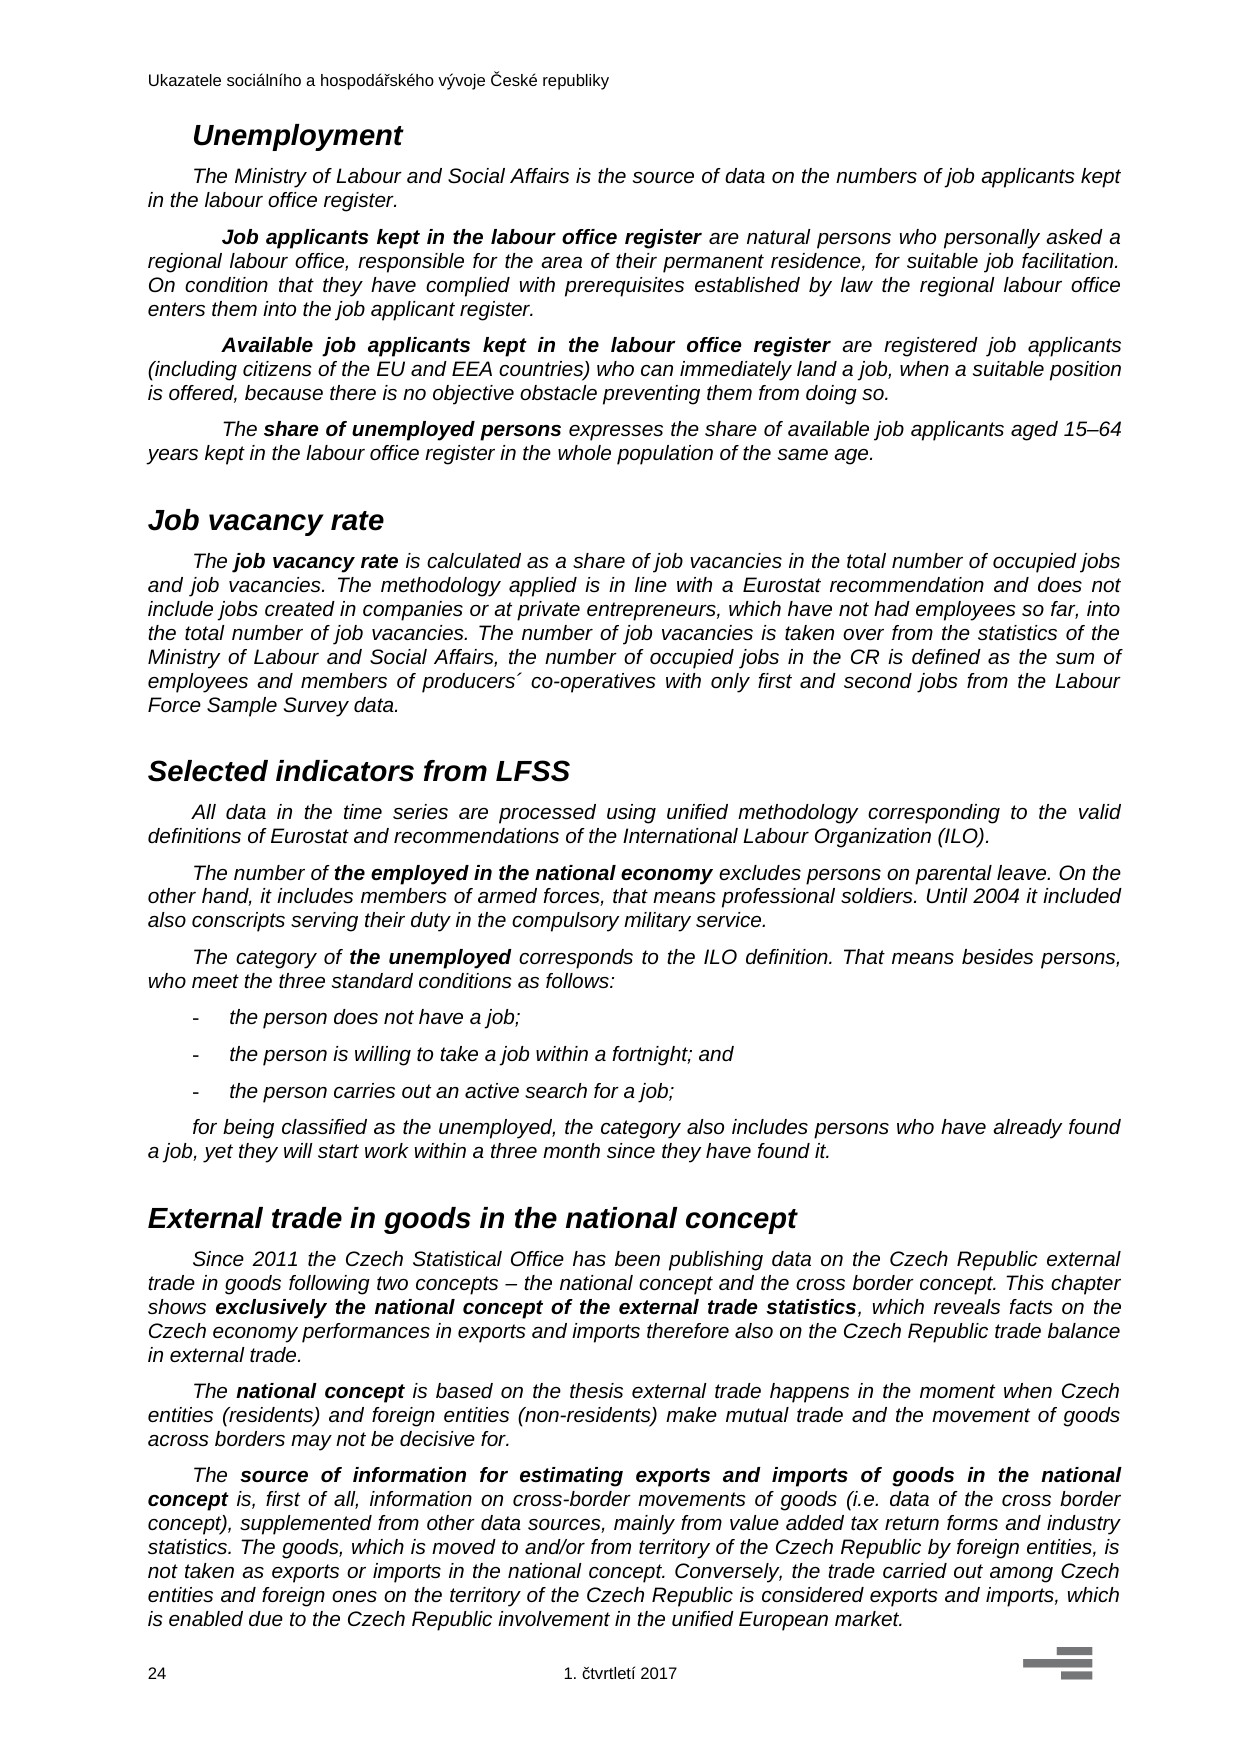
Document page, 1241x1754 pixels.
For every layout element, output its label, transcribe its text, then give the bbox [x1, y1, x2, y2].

text The category of the unemployed corresponds to the ILO definition. That means besides persons, who meet the three standard conditions as follows: [148, 945, 1122, 993]
text The Ministry of Labour and Social Affairs is the source of data on the numbers of job applicants kept in the labour office register. [148, 164, 1122, 212]
text Selected indicators from LFSS [148, 754, 1122, 787]
text External trade in goods in the national concept [148, 1201, 1122, 1234]
text Available job applicants kept in the labour office register are registered job applicants (including citizens of the EU and EEA countries) who can immediately land a job, when a suitable position is offered, because there is no objective obstacle preventing them from doing so. [148, 333, 1122, 405]
text Unemployment [148, 118, 1122, 152]
list The share of unemployed persons expresses the share of available job applicants aged 15–64 years kept in the labour office register in the whole population of the same age. [148, 417, 1122, 465]
text for being classified as the unemployed, the category also includes persons who have already found a job, yet they will start work within a three month since they have found it. [148, 1115, 1122, 1163]
text All data in the time series are processed using unified methodology corresponding to the valid definitions of Eurostat and recommendations of the International Labour Organization (ILO). [148, 800, 1122, 848]
list the person carries out an active search for a job; [192, 1078, 1122, 1103]
text Job vacancy rate [148, 503, 1122, 536]
list the person does not have a job; [192, 1005, 1122, 1029]
text The job vacancy rate is calculated as a share of job vacancies in the total number of occupied jobs and job vacancies. The methodology applied is in line with a Eurostat recommendation and does not include jobs created in companies or at private entrepreneurs, which have not had employees so far, into the total number of job vacancies. The number of job vacancies is taken over from the statistics of the Ministry of Labour and Social Affairs, the number of occupied jobs in the CR is defined as the sum of employees and members of producers´ co-operatives with only first and second jobs from the Labour Force Sample Survey data. [148, 549, 1122, 716]
text The number of the employed in the national economy excludes persons on parental leave. On the other hand, it includes members of armed forces, that means professional soldiers. Until 2004 it included also conscripts serving their duty in the compulsory military service. [148, 860, 1122, 932]
text Job applicants kept in the labour office register are natural persons who personally asked a regional labour office, responsible for the area of their permanent residence, for suitable job facilitation. On condition that they have complied with prerequisites established by law the regional labour office enters them into the job applicant register. [148, 224, 1122, 320]
text The national concept is based on the thesis external trade happens in the moment when Czech entities (residents) and foreign entities (non-residents) make mutual trade and the movement of goods across borders may not be decisive for. [148, 1379, 1122, 1451]
list the person is willing to take a job within a fortnight; and [192, 1042, 1122, 1066]
text The source of information for estimating exports and imports of goods in the national concept is, first of all, information on cross-border movements of goods (i.e. data of the cross border concept), supplemented from other data sources, mainly from value added tax return forms and industry statistics. The goods, which is moved to and/or from territory of the Czech Republic by foreign entities, is not taken as exports or imports in the national concept. Conversely, the trade carried out among Czech entities and foreign ones on the territory of the Czech Republic is considered exports and imports, which is enabled due to the Czech Republic involvement in the unified European market. [148, 1463, 1122, 1631]
text Since 2011 the Czech Statistical Office has been publishing data on the Czech Republic external trade in goods following two concepts – the national concept and the cross border concept. This chapter shows exclusively the national concept of the external trade statistics, which reveals facts on the Czech economy performances in exports and imports therefore also on the Czech Republic trade balance in external trade. [148, 1247, 1122, 1366]
picture [1022, 1646, 1093, 1680]
